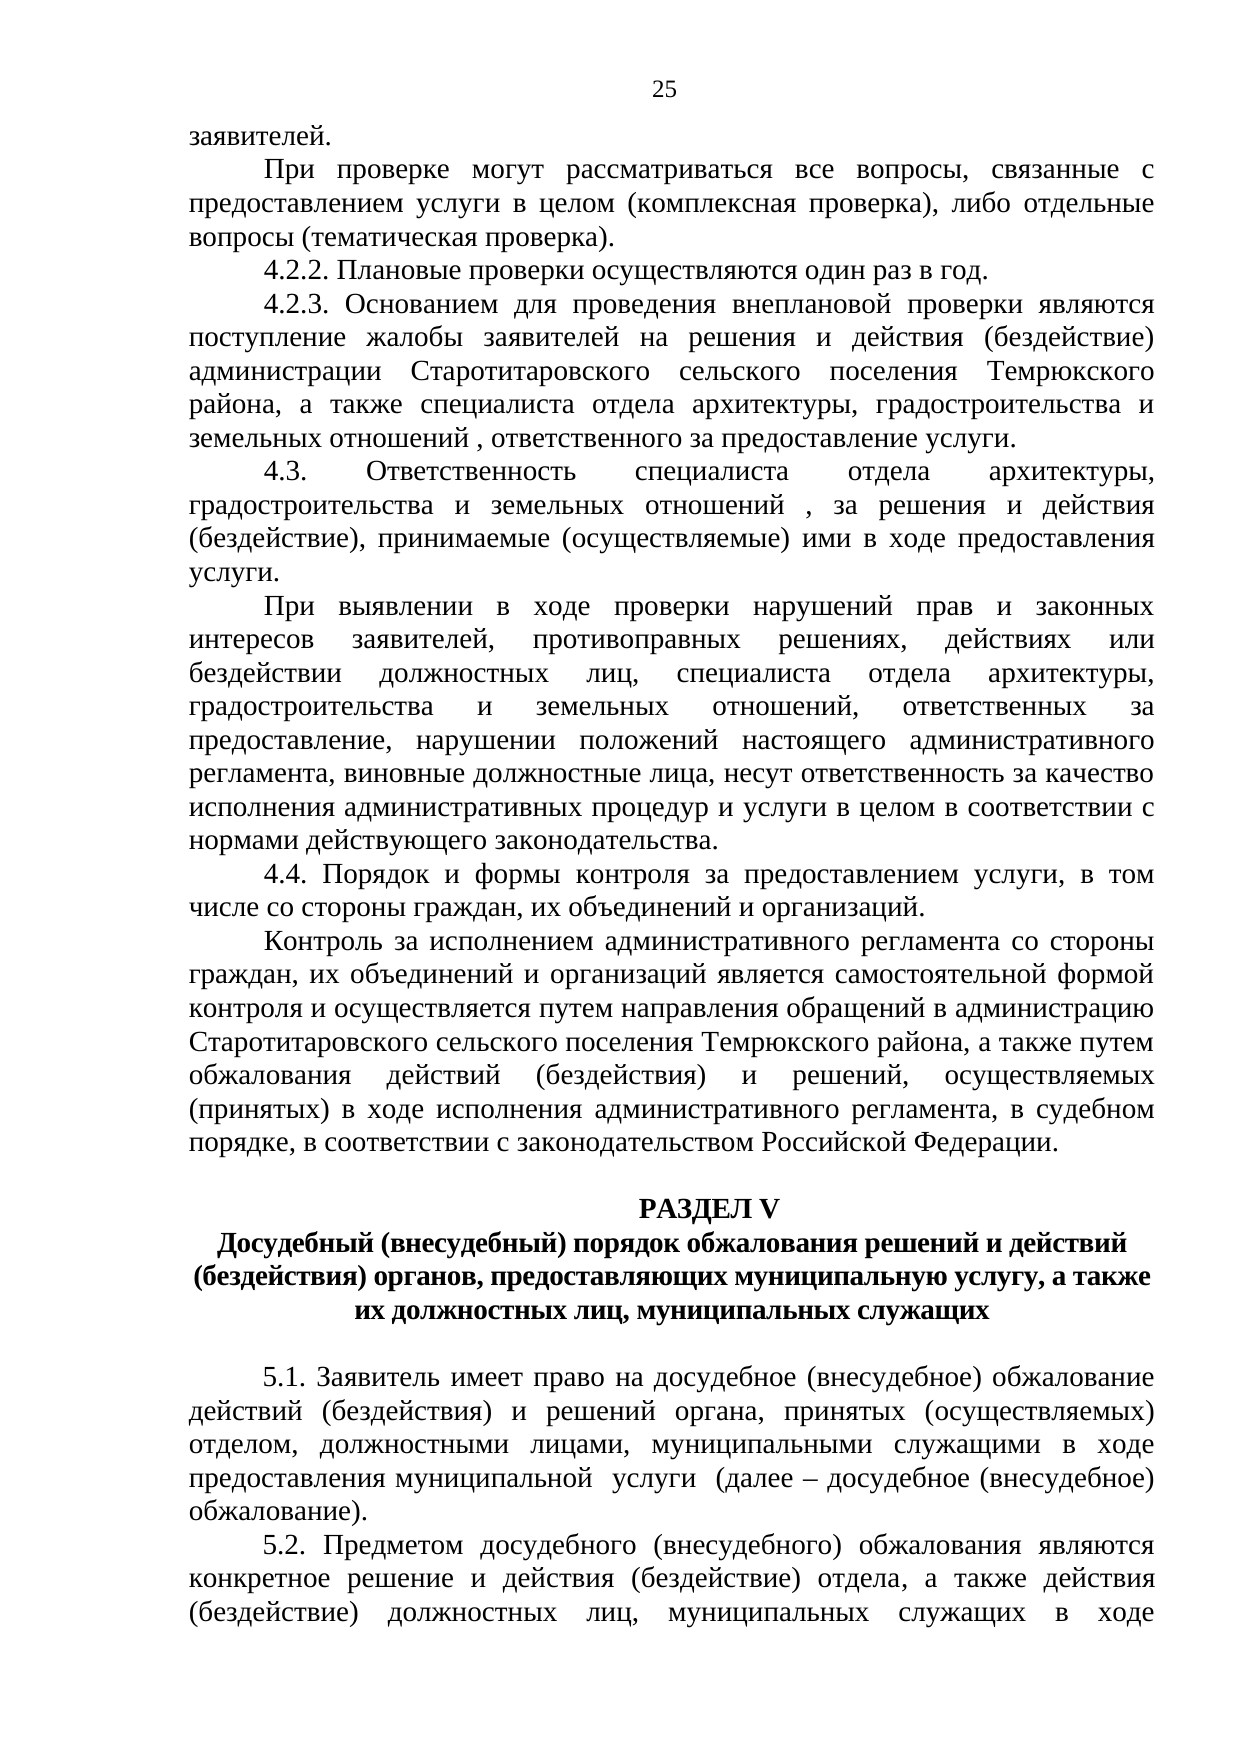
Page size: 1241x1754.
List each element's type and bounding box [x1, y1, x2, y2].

table_cell [177, 118, 1167, 1627]
